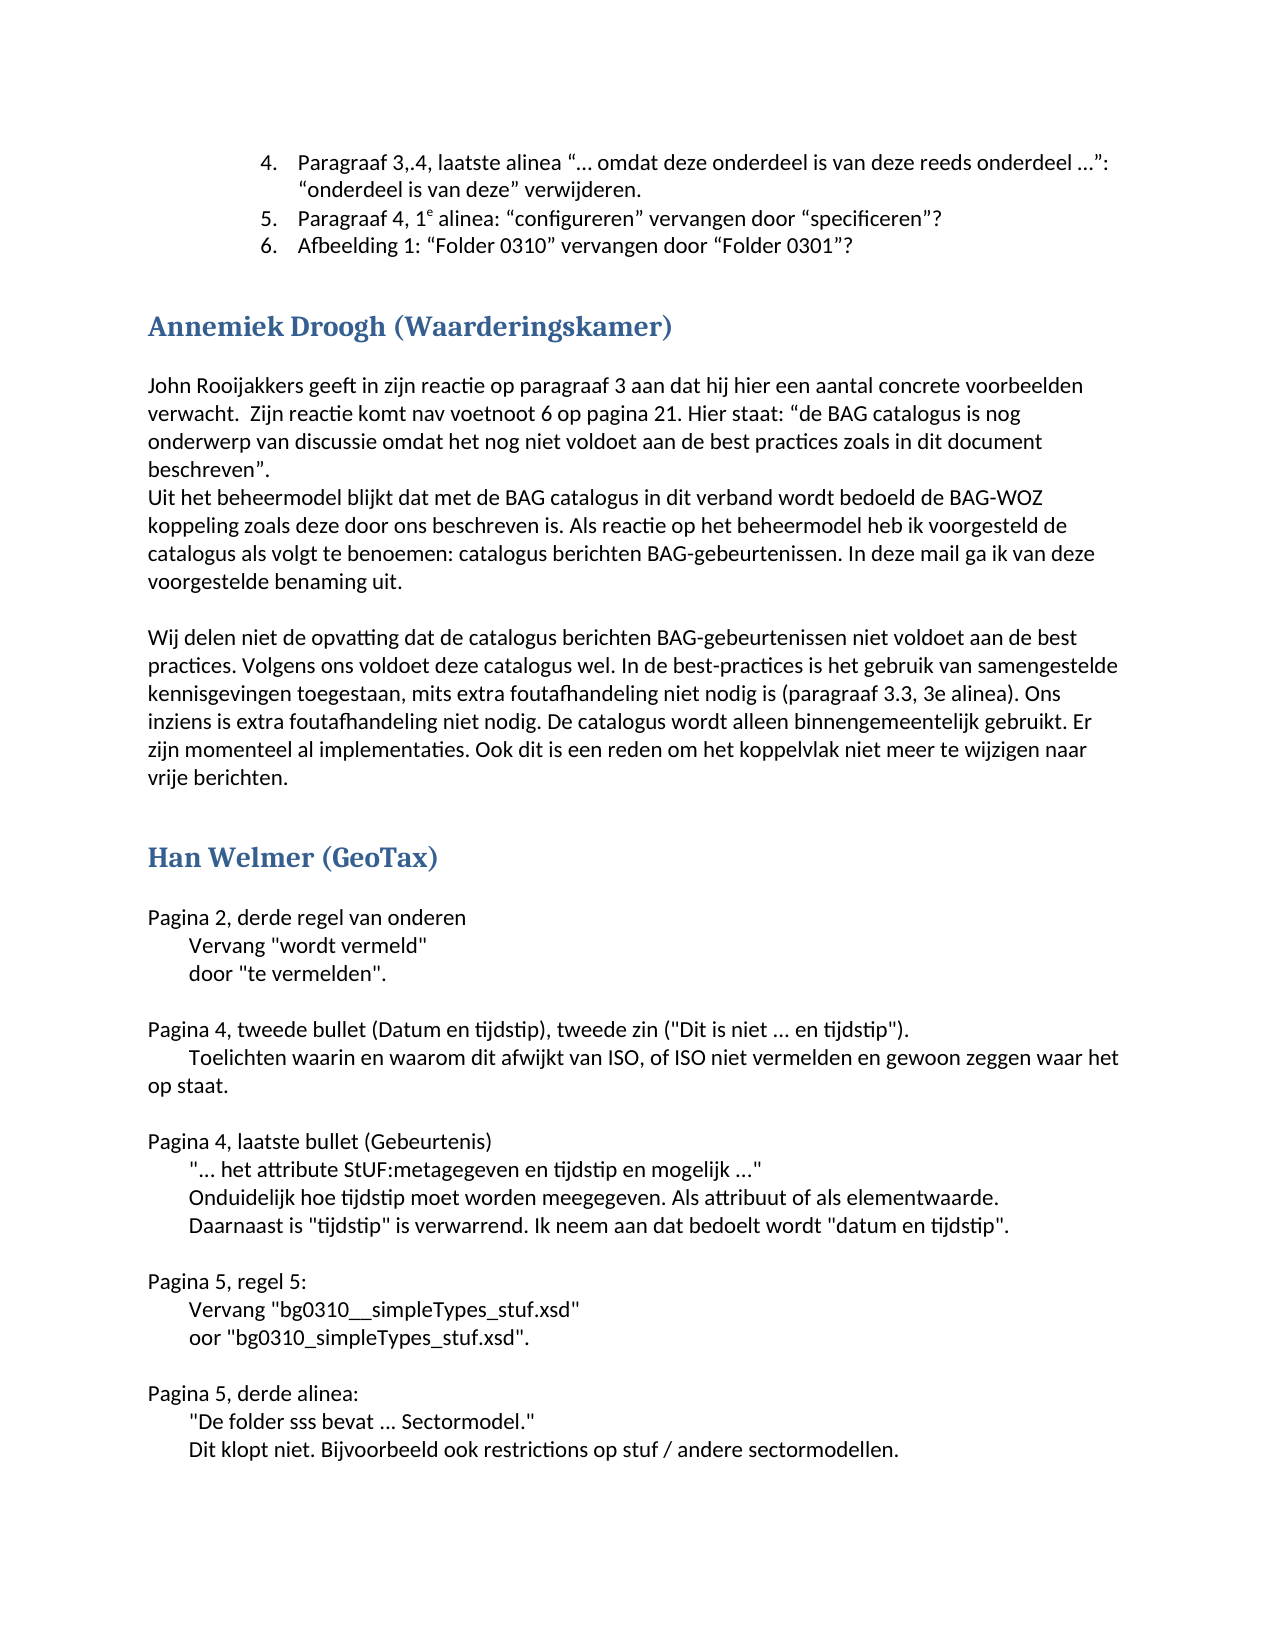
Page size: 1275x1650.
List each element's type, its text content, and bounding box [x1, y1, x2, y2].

text oor "bg0310_simpleTypes_stuf.xsd". [148, 1323, 1127, 1351]
text Onduidelijk hoe tijdstip moet worden meegegeven. Als attribuut of als elementwaarde. [148, 1183, 1127, 1211]
subtitle Han Welmer (GeoTax) [148, 842, 1127, 875]
text Toelichten waarin en waarom dit afwijkt van ISO, of ISO niet vermelden en gewoon zeggen waar het op staat. [148, 1043, 1127, 1099]
text Pagina 4, laatste bullet (Gebeurtenis) [148, 1127, 1127, 1155]
text Vervang "wordt vermeld" [148, 931, 1127, 959]
text Pagina 5, regel 5: [148, 1267, 1127, 1295]
subtitle Annemiek Droogh (Waarderingskamer) [148, 310, 1127, 343]
list Afbeelding 1: “Folder 0310” vervangen door “Folder 0301”? [260, 232, 1127, 260]
text Daarnaast is "tijdstip" is verwarrend. Ik neem aan dat bedoelt wordt "datum en tijdstip". [148, 1211, 1127, 1239]
list Paragraaf 3,.4, laatste alinea “… omdat deze onderdeel is van deze reeds onderdeel …”: “onderdeel is van deze” verwijderen. [260, 148, 1127, 204]
text door "te vermelden". [148, 959, 1127, 987]
text Uit het beheermodel blijkt dat met de BAG catalogus in dit verband wordt bedoeld de BAG-WOZ koppeling zoals deze door ons beschreven is. Als reactie op het beheermodel heb ik voorgesteld de catalogus als volgt te benoemen: catalogus berichten BAG-gebeurtenissen. In deze mail ga ik van deze voorgestelde benaming uit. [148, 483, 1127, 595]
text Pagina 2, derde regel van onderen [148, 903, 1127, 931]
text John Rooijakkers geeft in zijn reactie op paragraaf 3 aan dat hij hier een aantal concrete voorbeelden verwacht. Zijn reactie komt nav voetnoot 6 op pagina 21. Hier staat: “de BAG catalogus is nog onderwerp van discussie omdat het nog niet voldoet aan de best practices zoals in dit document beschreven”. [148, 371, 1127, 483]
text Vervang "bg0310__simpleTypes_stuf.xsd" [148, 1295, 1127, 1323]
text Wij delen niet de opvatting dat de catalogus berichten BAG-gebeurtenissen niet voldoet aan de best practices. Volgens ons voldoet deze catalogus wel. In de best-practices is het gebruik van samengestelde kennisgevingen toegestaan, mits extra foutafhandeling niet nodig is (paragraaf 3.3, 3e alinea). Ons inziens is extra foutafhandeling niet nodig. De catalogus wordt alleen binnengemeentelijk gebruikt. Er zijn momenteel al implementaties. Ook dit is een reden om het koppelvlak niet meer te wijzigen naar vrije berichten. [148, 623, 1127, 792]
text "... het attribute StUF:metagegeven en tijdstip en mogelijk ..." [148, 1155, 1127, 1183]
list Paragraaf 4, 1e alinea: “configureren” vervangen door “specificeren”? [260, 204, 1127, 232]
text Pagina 4, tweede bullet (Datum en tijdstip), tweede zin ("Dit is niet ... en tijdstip"). [148, 1015, 1127, 1043]
text "De folder sss bevat ... Sectormodel." [148, 1407, 1127, 1436]
text Pagina 5, derde alinea: [148, 1379, 1127, 1407]
text Dit klopt niet. Bijvoorbeeld ook restrictions op stuf / andere sectormodellen. [148, 1436, 1127, 1463]
